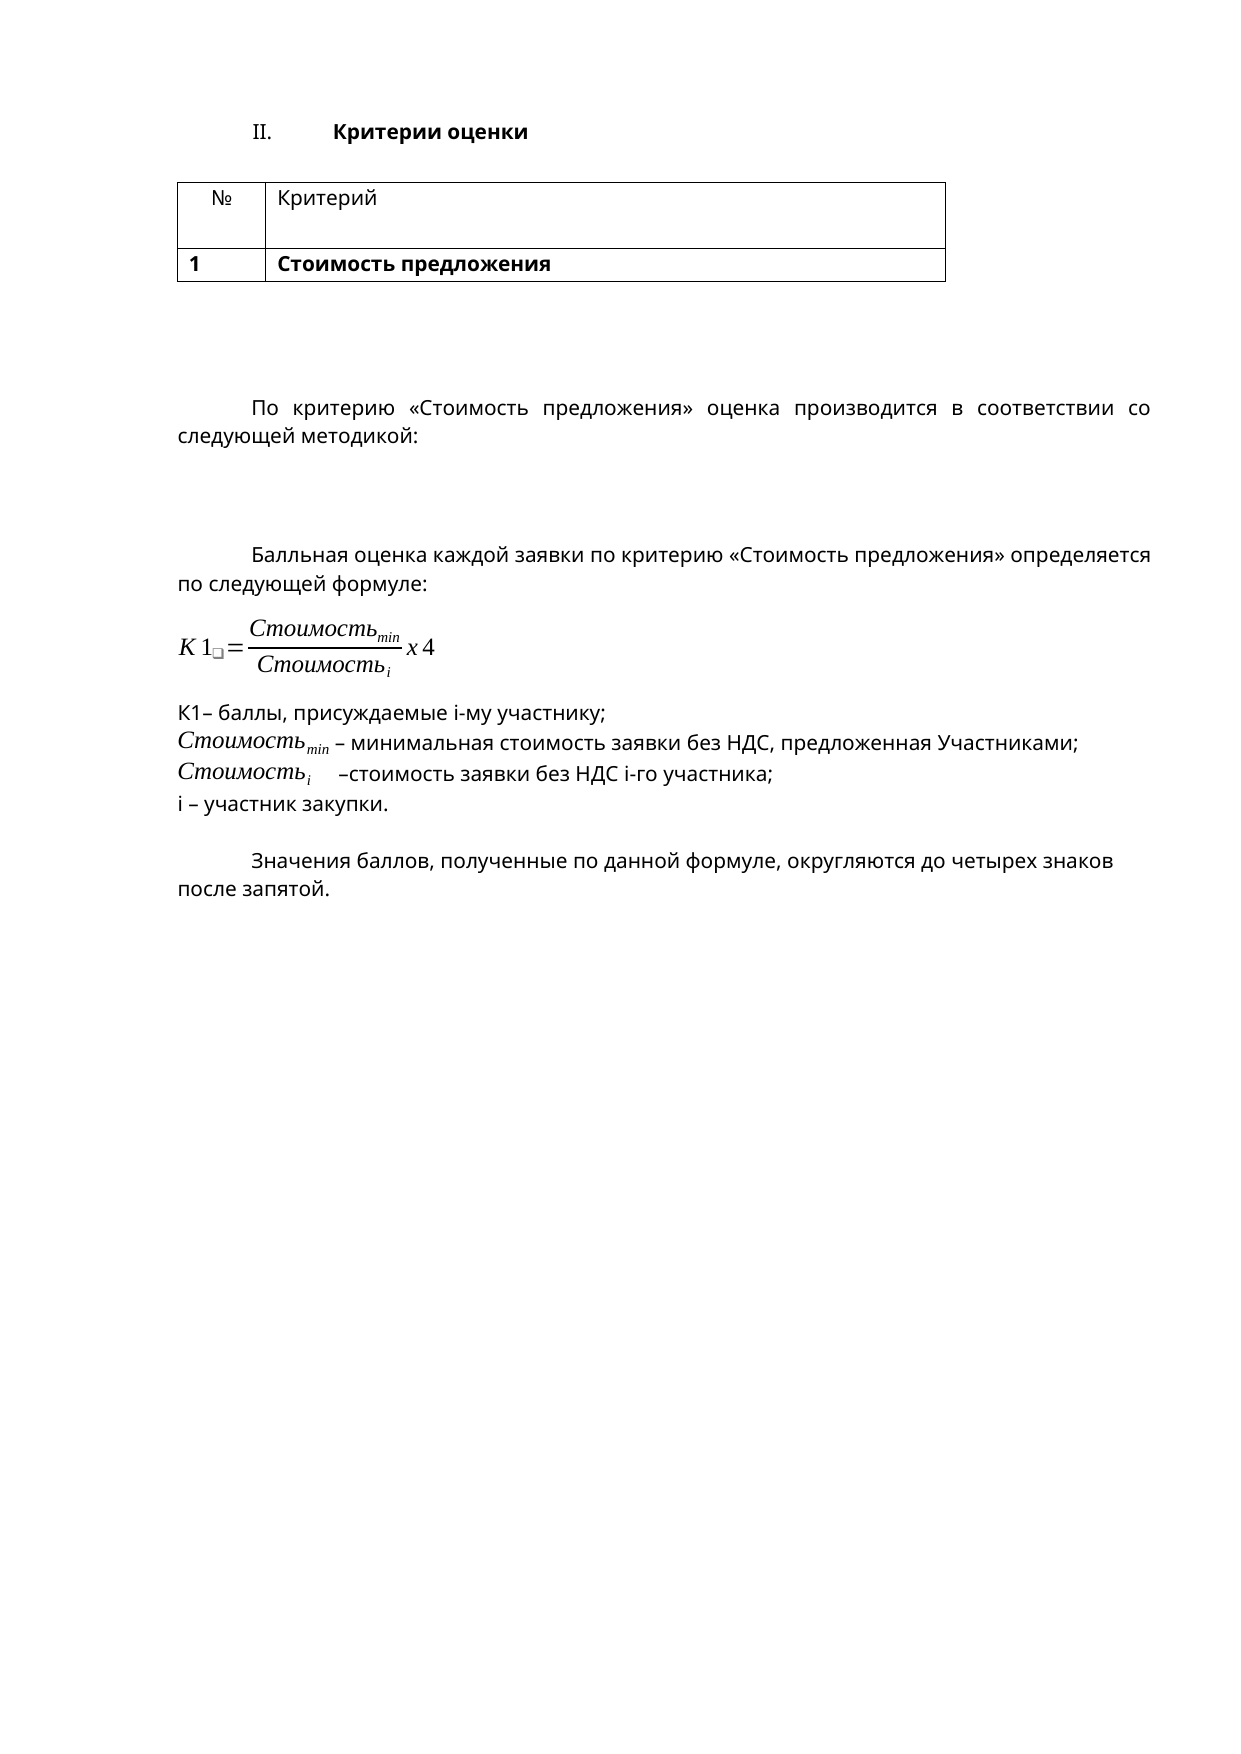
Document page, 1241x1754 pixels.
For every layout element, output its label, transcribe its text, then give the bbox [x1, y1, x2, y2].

table_header № [178, 183, 265, 248]
text i – участник закупки. [177, 789, 1152, 818]
table_cell 1 [178, 249, 265, 281]
text Значения баллов, полученные по данной формуле, округляются до четырех знаков после запятой. [177, 846, 1152, 903]
text К1– баллы, присуждаемые i-му участнику; [177, 698, 1152, 726]
list Критерии оценки [252, 117, 1152, 146]
table_cell Стоимость предложения [266, 249, 945, 281]
text Балльная оценка каждой заявки по критерию «Стоимость предложения» определяется по следующей формуле: [177, 541, 1152, 597]
text По критерию «Стоимость предложения» оценка производится в соответствии со следующей методикой: [177, 393, 1152, 449]
table_header Критерий [266, 183, 945, 248]
text –стоимость заявки без НДС i-го участника; [177, 758, 1152, 789]
text – минимальная стоимость заявки без НДС, предложенная Участниками; [177, 726, 1152, 758]
